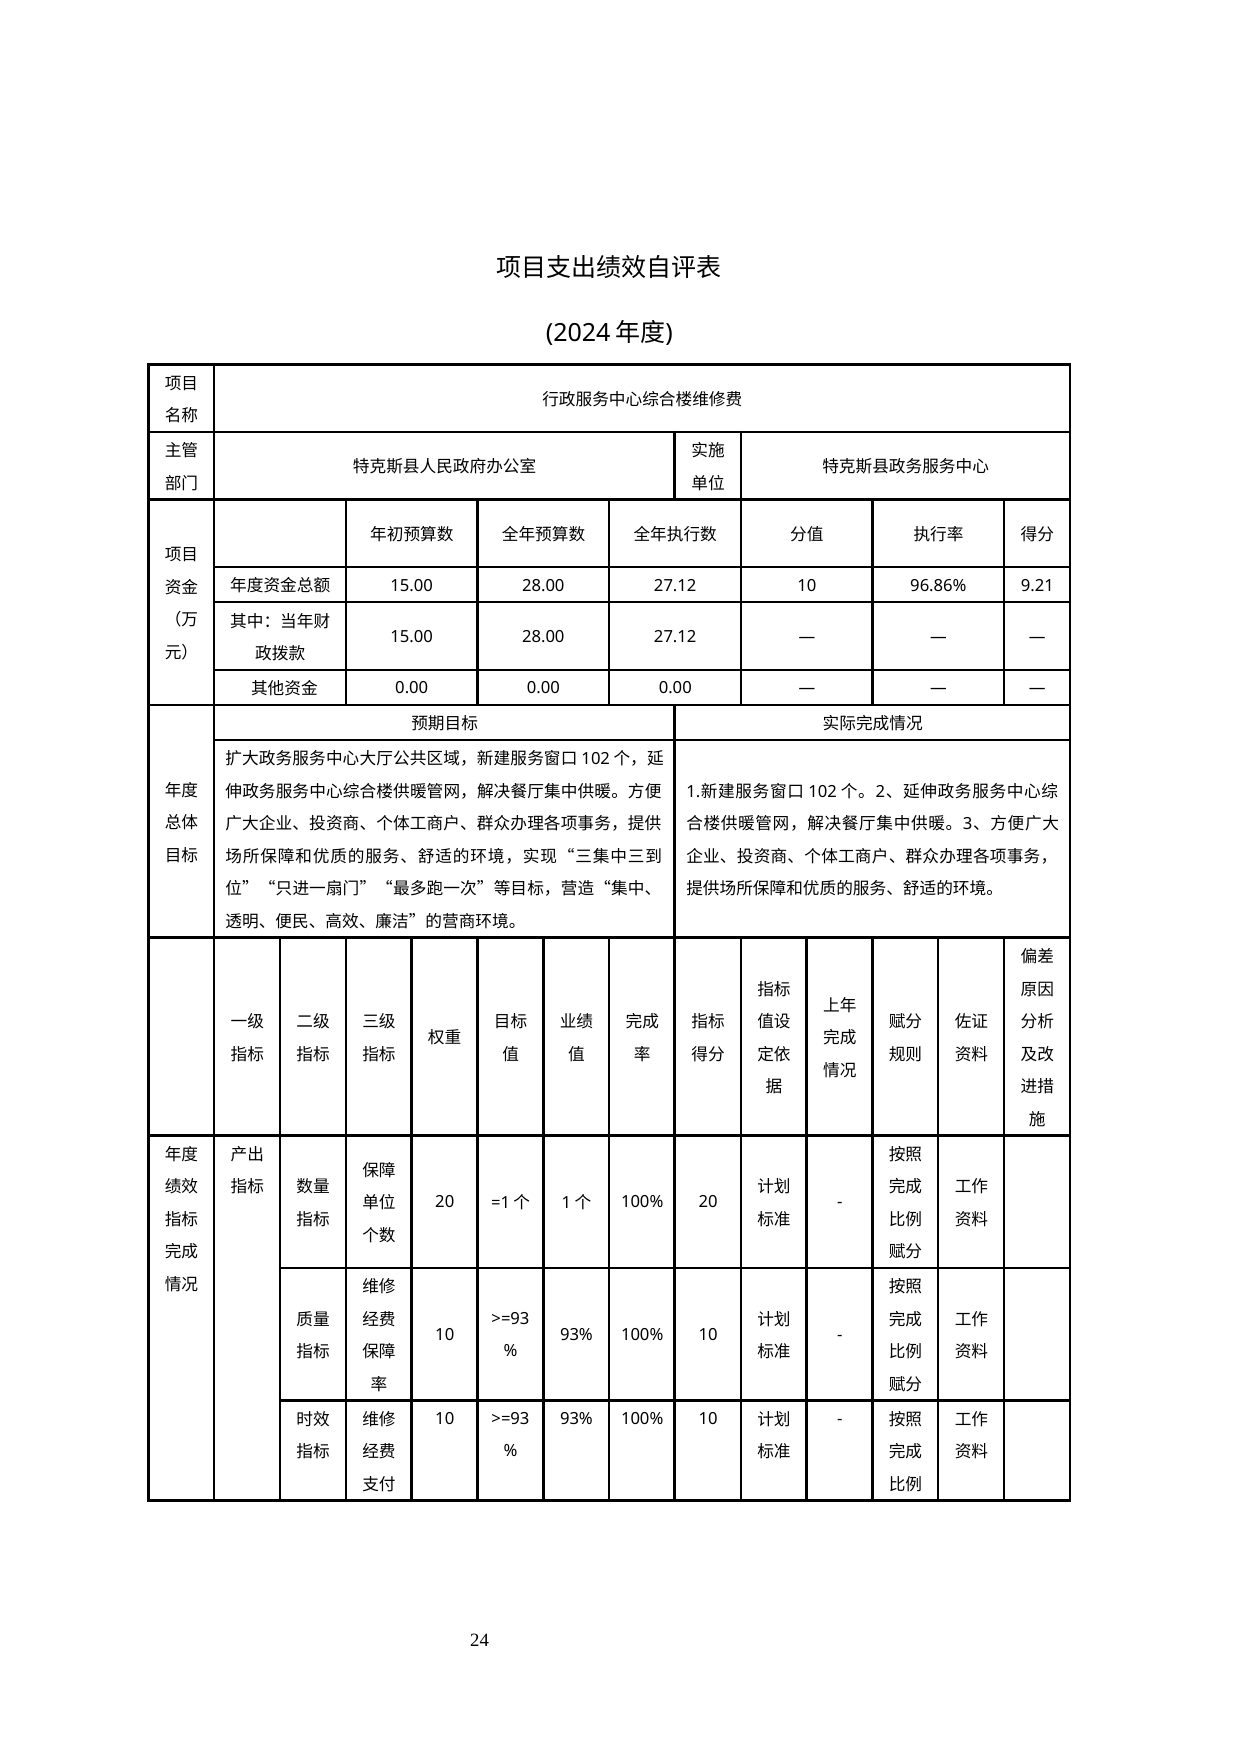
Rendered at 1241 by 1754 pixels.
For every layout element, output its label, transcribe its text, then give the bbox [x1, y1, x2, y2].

table_cell 10 [742, 568, 871, 601]
table_cell 10 [413, 1269, 476, 1399]
table_cell 指标值设定依据 [742, 939, 805, 1134]
table_cell 28.00 [479, 603, 608, 668]
table_cell 93% [545, 1269, 608, 1399]
table_cell 10 [413, 1402, 476, 1499]
table_cell [1005, 1269, 1069, 1399]
table_cell 特克斯县政务服务中心 [742, 433, 1069, 498]
table_cell 偏差原因分析及改进措施 [1005, 939, 1069, 1134]
table_cell 维修经费保障率 [347, 1269, 410, 1399]
table_cell 年度绩效指标完成情况 [150, 1137, 213, 1499]
table_cell - [808, 1402, 871, 1499]
table_cell 全年预算数 [479, 501, 608, 566]
table_cell 年度总体目标 [150, 706, 213, 936]
table_cell 完成率 [610, 939, 673, 1134]
table_cell 按照完成比例赋分 [874, 1269, 937, 1399]
table_cell 保障单位个数 [347, 1137, 410, 1266]
table_cell 权重 [413, 939, 476, 1134]
table_cell 得分 [1005, 501, 1069, 566]
table_cell 指标得分 [676, 939, 740, 1134]
table_cell 一级指标 [215, 939, 279, 1134]
table_cell 其他资金 [215, 671, 345, 703]
table_cell 分值 [742, 501, 871, 566]
table_cell 工作资料 [939, 1137, 1003, 1266]
table_cell [1005, 1402, 1069, 1499]
table_cell 100% [610, 1402, 673, 1499]
table_cell — [874, 671, 1003, 703]
table_cell - [808, 1137, 871, 1266]
table_cell 执行率 [874, 501, 1003, 566]
table_cell 按照完成比例赋分 [874, 1402, 937, 1499]
table_cell - [808, 1269, 871, 1399]
table_cell 96.86% [874, 568, 1003, 601]
table_cell 三级指标 [347, 939, 410, 1134]
table_cell 维修经费支付及时率 [347, 1402, 410, 1499]
table_cell 实际完成情况 [676, 706, 1069, 739]
table_cell 93% [545, 1402, 608, 1499]
table_cell 目标值 [479, 939, 542, 1134]
table_cell 年初预算数 [347, 501, 476, 566]
table_cell [215, 501, 345, 566]
table_cell 扩大政务服务中心大厅公共区域，新建服务窗口102个，延伸政务服务中心综合楼供暖管网，解决餐厅集中供暖。方便广大企业、投资商、个体工商户、群众办理各项事务，提供场所保障和优质的服务、舒适的环境，实现“三集中三到位”“只进一扇门”“最多跑一次”等目标，营造“集中、透明、便民、高效、廉洁”的营商环境。 [215, 741, 673, 936]
table_cell 实施单位 [676, 433, 740, 498]
table_cell 主管部门 [150, 433, 213, 498]
table_cell — [874, 603, 1003, 668]
table_cell 计划标准 [742, 1137, 805, 1266]
table_cell [1005, 1137, 1069, 1266]
table_cell >=93% [479, 1402, 542, 1499]
table_cell 0.00 [610, 671, 740, 703]
table_cell 计划标准 [742, 1402, 805, 1499]
table_cell 行政服务中心综合楼维修费 [215, 366, 1069, 431]
table_cell 特克斯县人民政府办公室 [215, 433, 673, 498]
table_cell 1个 [545, 1137, 608, 1266]
table_cell 10 [676, 1269, 740, 1399]
table_cell 按照完成比例赋分 [874, 1137, 937, 1266]
table_cell 20 [413, 1137, 476, 1266]
table_cell 工作资料 [939, 1269, 1003, 1399]
table_cell 其中：当年财政拨款 [215, 603, 345, 668]
table_cell 100% [610, 1137, 673, 1266]
table_cell — [742, 671, 871, 703]
table_cell 项目资金（万元） [150, 501, 213, 703]
table_cell (2024年度) [148, 298, 1070, 363]
table_cell — [1005, 603, 1069, 668]
table_cell 二级指标 [281, 939, 345, 1134]
table_cell 28.00 [479, 568, 608, 601]
table_cell 年度资金总额 [215, 568, 345, 601]
table_cell 预期目标 [215, 706, 673, 739]
table_cell 10 [676, 1402, 740, 1499]
table_cell 赋分规则 [874, 939, 937, 1134]
table_cell 佐证资料 [939, 939, 1003, 1134]
table_cell 1.新建服务窗口102个。2、延伸政务服务中心综合楼供暖管网，解决餐厅集中供暖。3、方便广大企业、投资商、个体工商户、群众办理各项事务，提供场所保障和优质的服务、舒适的环境。 [676, 741, 1069, 936]
table_cell 15.00 [347, 568, 476, 601]
table_cell 质量指标 [281, 1269, 345, 1399]
table_cell 9.21 [1005, 568, 1069, 601]
table_cell >=93% [479, 1269, 542, 1399]
table_cell 计划标准 [742, 1269, 805, 1399]
table_cell 0.00 [479, 671, 608, 703]
table_cell [150, 939, 213, 1134]
table_cell 0.00 [347, 671, 476, 703]
table_cell 产出指标 [215, 1137, 279, 1499]
table_cell 27.12 [610, 603, 740, 668]
table_cell 27.12 [610, 568, 740, 601]
table_cell 100% [610, 1269, 673, 1399]
table_cell — [1005, 671, 1069, 703]
table_cell 项目名称 [150, 366, 213, 431]
table_header 项目支出绩效自评表 [148, 233, 1070, 298]
table_cell — [742, 603, 871, 668]
table_cell 时效指标 [281, 1402, 345, 1499]
table_cell 上年完成情况 [808, 939, 871, 1134]
table_cell 20 [676, 1137, 740, 1266]
table_cell 15.00 [347, 603, 476, 668]
table_cell 业绩值 [545, 939, 608, 1134]
table_cell 数量指标 [281, 1137, 345, 1266]
table_cell =1个 [479, 1137, 542, 1266]
table_cell 全年执行数 [610, 501, 740, 566]
table_cell 工作资料 [939, 1402, 1003, 1499]
